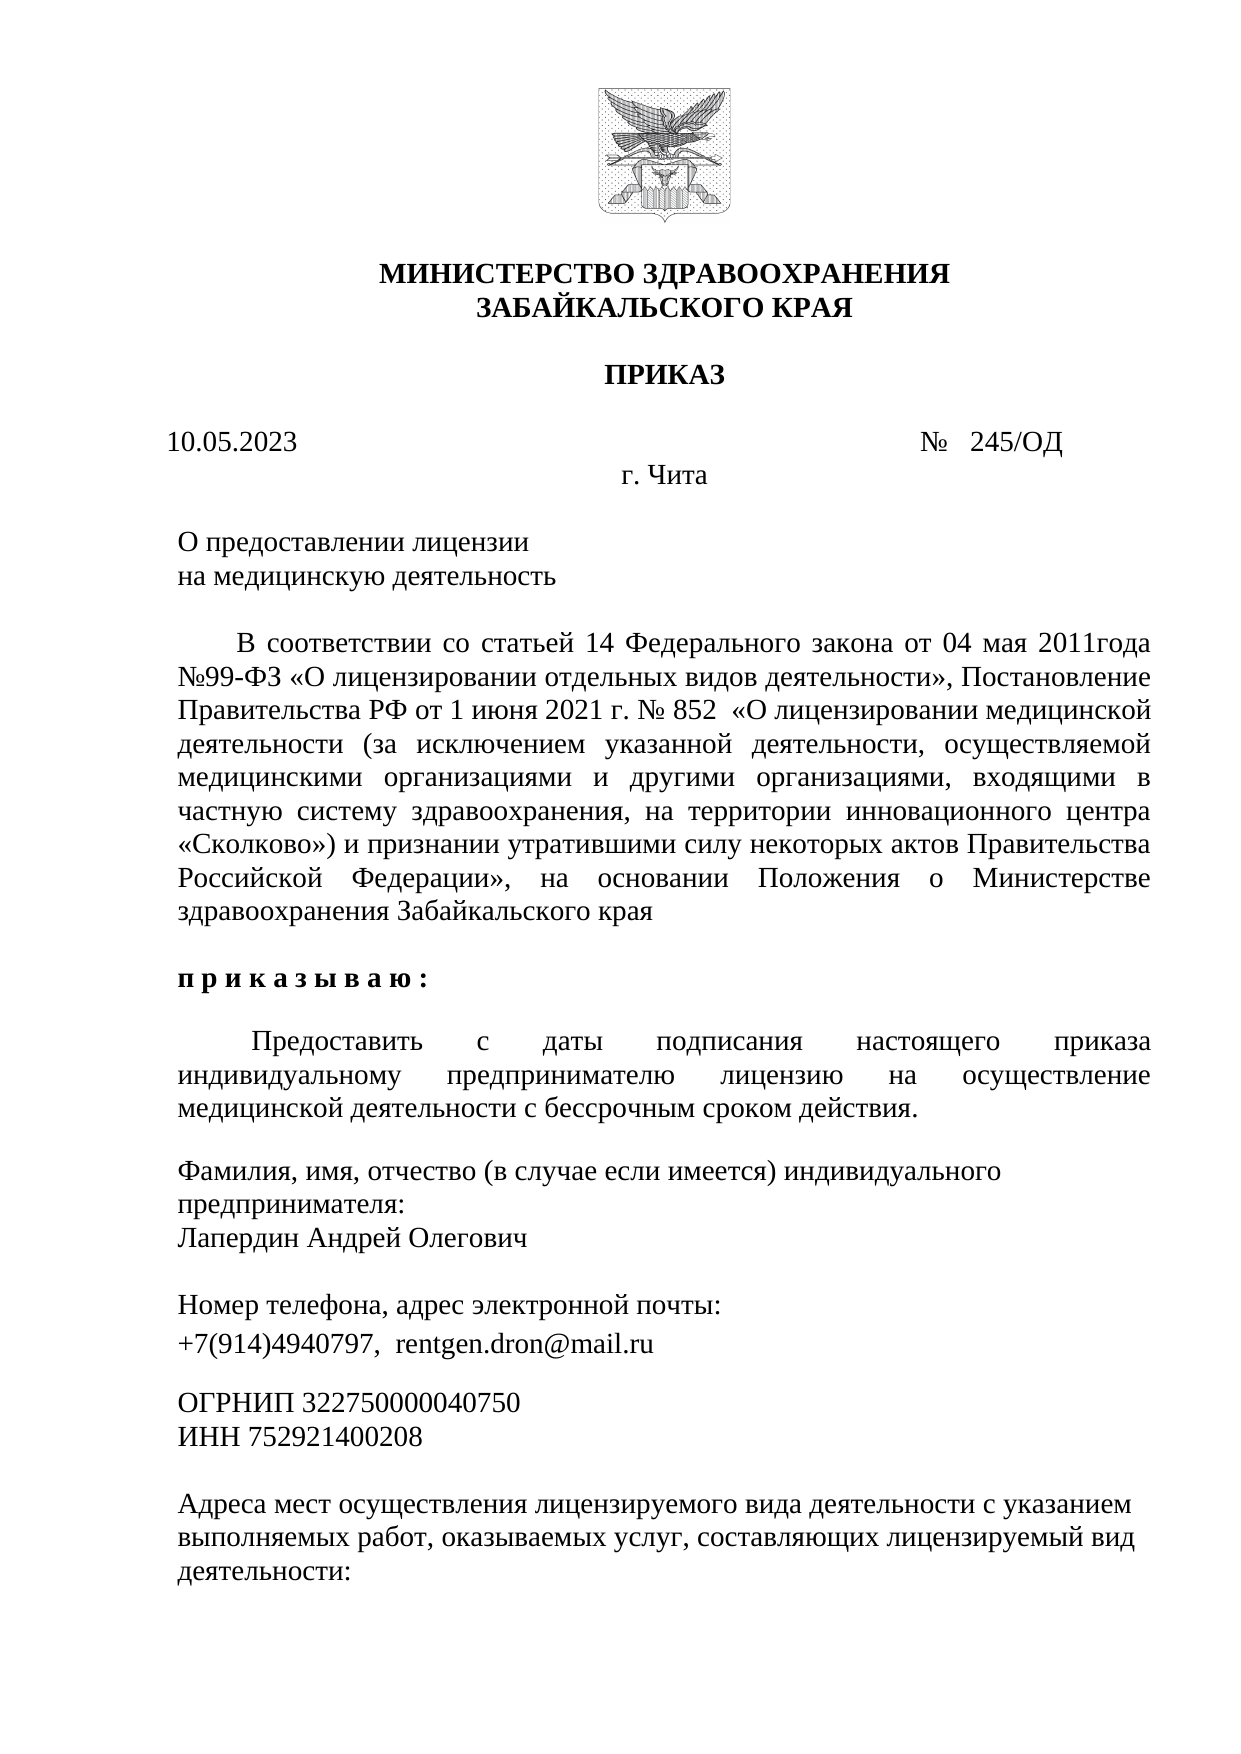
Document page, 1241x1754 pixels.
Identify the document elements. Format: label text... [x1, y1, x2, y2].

text Фамилия, имя, отчество (в случае если имеется) индивидуального предпринимателя: [177, 1153, 1152, 1220]
text г. Чита [177, 457, 1152, 491]
text на медицинскую деятельность [177, 558, 1152, 592]
table_header 10.05.2023 [155, 424, 417, 457]
text Адреса мест осуществления лицензируемого вида деятельности с указанием выполняемых работ, оказываемых услуг, составляющих лицензируемый вид деятельности: [177, 1486, 1152, 1586]
text МИНИСТеРство здравоохранения [177, 256, 1152, 290]
text ОГРНИП 322750000040750 [177, 1385, 1152, 1419]
text п р и к а з ы в а ю : [177, 961, 1142, 994]
table_header № [418, 424, 959, 457]
text О предоставлении лицензии [177, 524, 1152, 558]
text ПРИКАЗ [177, 357, 1152, 390]
text ЗАБАЙКАЛЬСКОГО КРАЯ [177, 290, 1152, 323]
table_header 245/ОД [959, 424, 1152, 457]
text В соответствии со статьей 14 Федерального закона от 04 мая 2011года №99-ФЗ «О лицензировании отдельных видов деятельности», Постановление Правительства РФ от 1 июня 2021 г. № 852 «О лицензировании медицинской деятельности (за исключением указанной деятельности, осуществляемой медицинскими организациями и другими организациями, входящими в частную систему здравоохранения, на территории инновационного центра «Сколково») и признании утратившими силу некоторых актов Правительства Российской Федерации», на основании Положения о Министерстве здравоохранения Забайкальского края [177, 625, 1152, 927]
text ИНН 752921400208 [177, 1419, 1152, 1452]
text Предоставить с даты подписания настоящего приказа индивидуальному предпринимателю лицензию на осуществление медицинской деятельности с бессрочным сроком действия. [177, 1023, 1152, 1124]
text Номер телефона, адрес электронной почты: +7(914)4940797, rentgen.dron@mail.ru [177, 1287, 1152, 1359]
text Лапердин Андрей Олегович [177, 1220, 1152, 1254]
